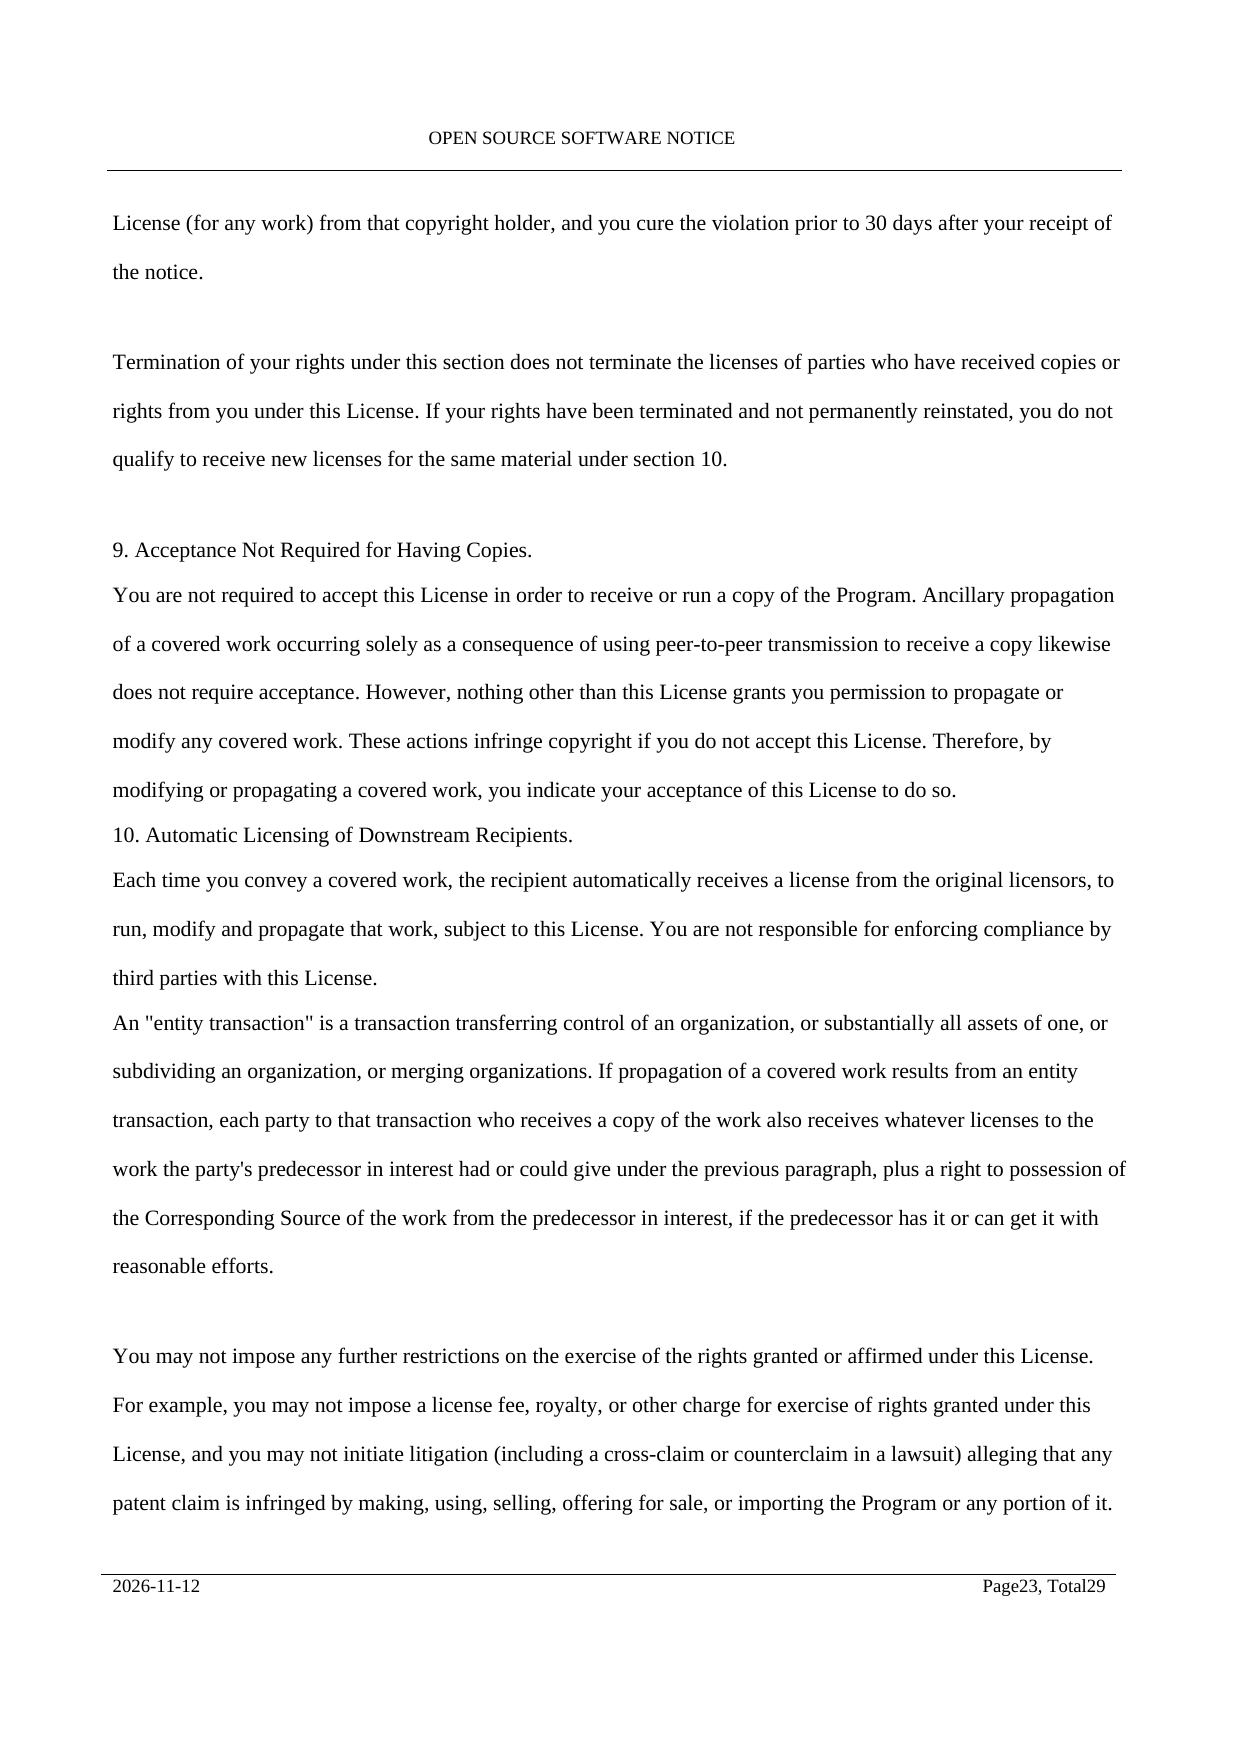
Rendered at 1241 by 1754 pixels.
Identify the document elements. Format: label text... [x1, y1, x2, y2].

text 9. Acceptance Not Required for Having Copies. [112, 533, 1128, 566]
text An "entity transaction" is a transaction transferring control of an organization, or substantially all assets of one, or subdividing an organization, or merging organizations. If propagation of a covered work results from an entity transaction, each party to that transaction who receives a copy of the work also receives whatever licenses to the work the party's predecessor in interest had or could give under the previous paragraph, plus a right to possession of the Corresponding Source of the work from the predecessor in interest, if the predecessor has it or can get it with reasonable efforts. [112, 1006, 1128, 1282]
text Each time you convey a covered work, the recipient automatically receives a license from the original licensors, to run, modify and propagate that work, subject to this License. You are not responsible for enforcing compliance by third parties with this License. [112, 863, 1128, 993]
text 10. Automatic Licensing of Downstream Recipients. [112, 818, 1128, 851]
text You are not required to accept this License in order to receive or run a copy of the Program. Ancillary propagation of a covered work occurring solely as a consequence of using peer-to-peer transmission to receive a copy likewise does not require acceptance. However, nothing other than this License grants you permission to propagate or modify any covered work. These actions infringe copyright if you do not accept this License. Therefore, by modifying or propagating a covered work, you indicate your acceptance of this License to do so. [112, 578, 1128, 806]
text Termination of your rights under this section does not terminate the licenses of parties who have received copies or rights from you under this License. If your rights have been terminated and not permanently reinstated, you do not qualify to receive new licenses for the same material under section 10. [112, 345, 1128, 475]
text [112, 206, 1128, 288]
text You may not impose any further restrictions on the exercise of the rights granted or affirmed under this License. For example, you may not impose a license fee, royalty, or other charge for exercise of rights granted under this License, and you may not initiate litigation (including a cross-claim or counterclaim in a lawsuit) alleging that any patent claim is infringed by making, using, selling, offering for sale, or importing the Program or any portion of it. [112, 1340, 1128, 1519]
